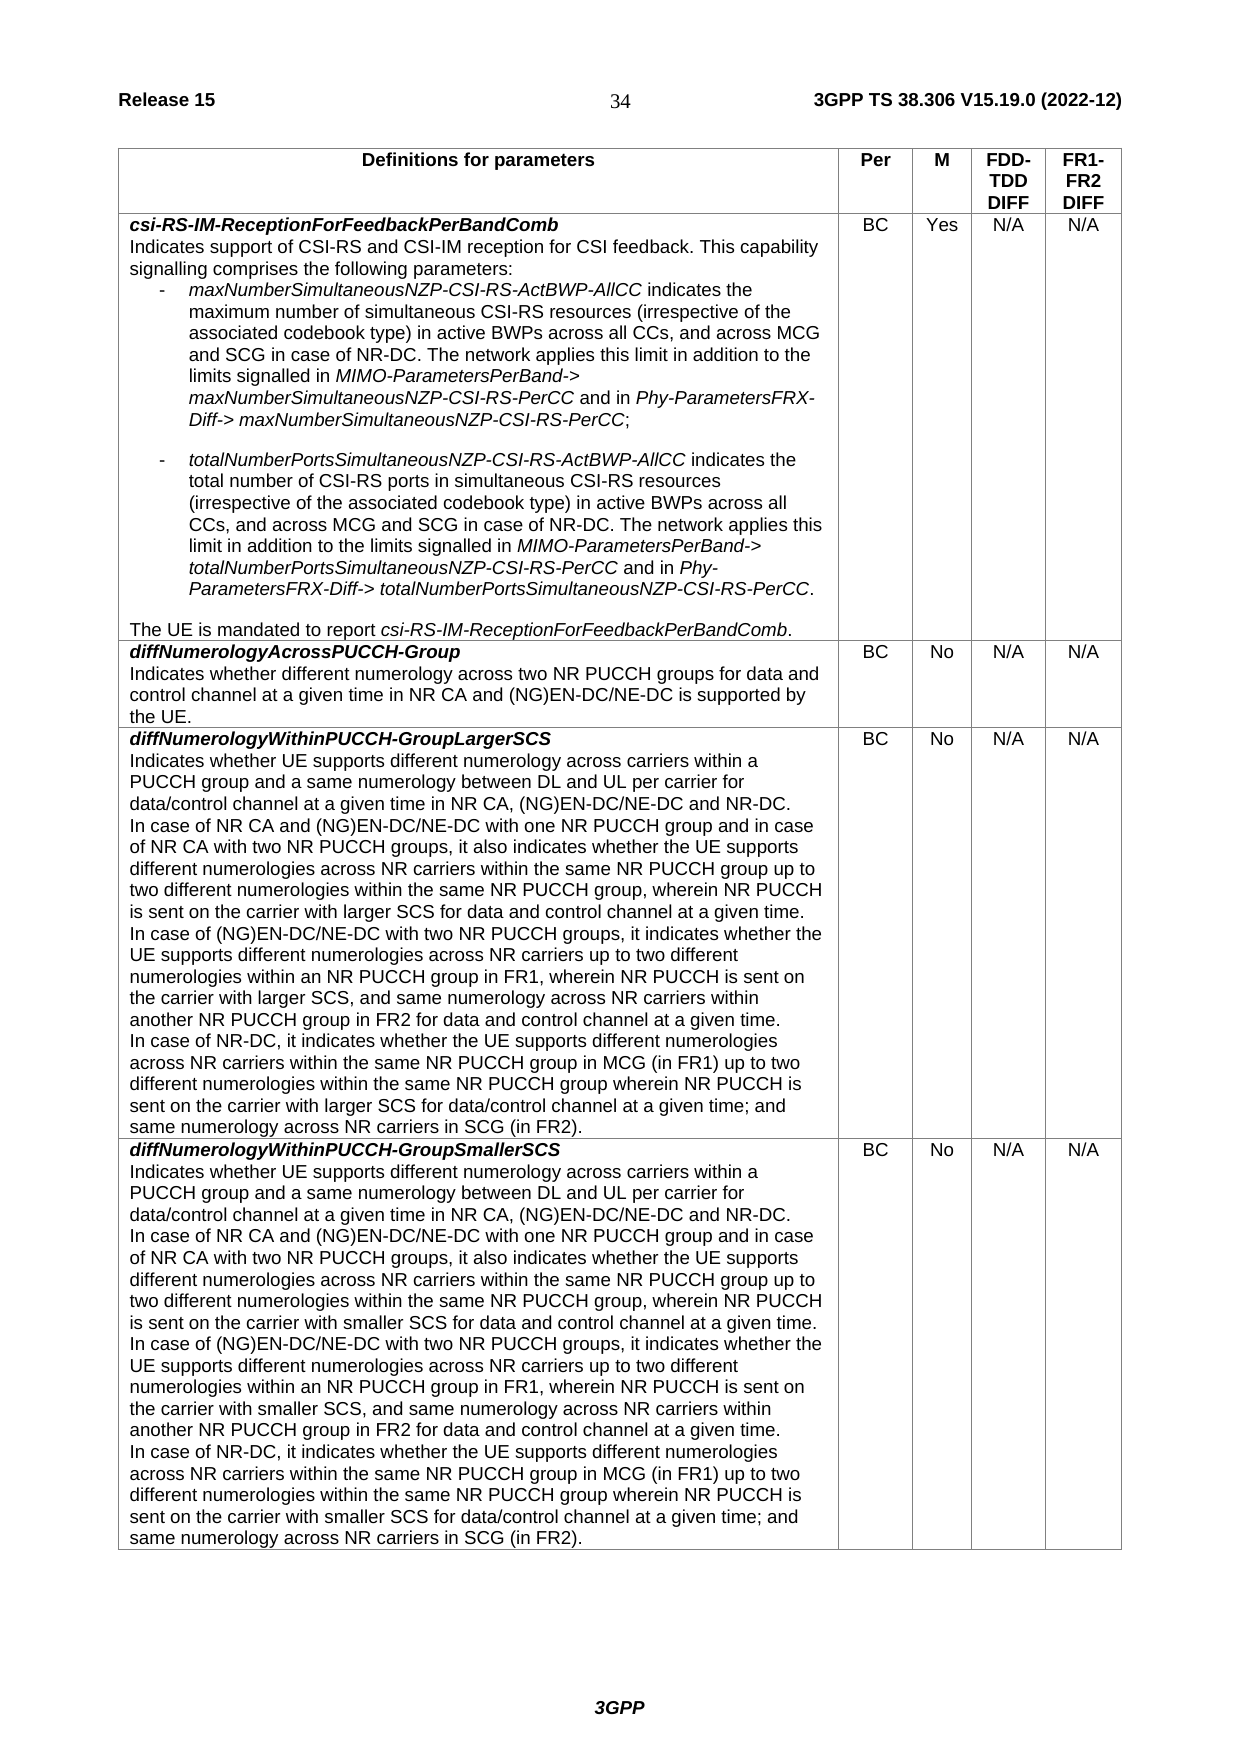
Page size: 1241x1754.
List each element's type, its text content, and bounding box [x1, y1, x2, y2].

table_header FR1-FR2 DIFF [1046, 149, 1121, 213]
table_header FDD-TDD DIFF [972, 149, 1045, 213]
table_header Per [839, 149, 912, 213]
table_header M [913, 149, 971, 213]
table_cell BC [839, 728, 912, 1138]
table_cell N/A [1046, 641, 1121, 727]
table_cell N/A [1046, 728, 1121, 1138]
table_cell No [913, 1139, 971, 1549]
table_cell N/A [972, 214, 1045, 640]
table_cell N/A [1046, 1139, 1121, 1549]
table_cell N/A [972, 641, 1045, 727]
table_cell csi-RS-IM-ReceptionForFeedbackPerBandComb Indicates support of CSI-RS and CSI-IM reception for CSI feedback. This capability signalling comprises the following parameters: - maxNumberSimultaneousNZP-CSI-RS-ActBWP-AllCC indicates the maximum number of simultaneous CSI-RS resources (irrespective of the associated codebook type) in active BWPs across all CCs, and across MCG and SCG in case of NR-DC. The network applies this limit in addition to the limits signalled in MIMO-ParametersPerBand-> maxNumberSimultaneousNZP-CSI-RS-PerCC and in Phy-ParametersFRX-Diff-> maxNumberSimultaneousNZP-CSI-RS-PerCC; - totalNumberPortsSimultaneousNZP-CSI-RS-ActBWP-AllCC indicates the total number of CSI-RS ports in simultaneous CSI-RS resources (irrespective of the associated codebook type) in active BWPs across all CCs, and across MCG and SCG in case of NR-DC. The network applies this limit in addition to the limits signalled in MIMO-ParametersPerBand-> totalNumberPortsSimultaneousNZP-CSI-RS-PerCC and in Phy-ParametersFRX-Diff-> totalNumberPortsSimultaneousNZP-CSI-RS-PerCC. The UE is mandated to report csi-RS-IM-ReceptionForFeedbackPerBandComb. [119, 214, 838, 640]
table_cell BC [839, 1139, 912, 1549]
table_cell diffNumerologyWithinPUCCH-GroupLargerSCS Indicates whether UE supports different numerology across carriers within a PUCCH group and a same numerology between DL and UL per carrier for data/control channel at a given time in NR CA, (NG)EN-DC/NE-DC and NR-DC. In case of NR CA and (NG)EN-DC/NE-DC with one NR PUCCH group and in case of NR CA with two NR PUCCH groups, it also indicates whether the UE supports different numerologies across NR carriers within the same NR PUCCH group up to two different numerologies within the same NR PUCCH group, wherein NR PUCCH is sent on the carrier with larger SCS for data and control channel at a given time. In case of (NG)EN-DC/NE-DC with two NR PUCCH groups, it indicates whether the UE supports different numerologies across NR carriers up to two different numerologies within an NR PUCCH group in FR1, wherein NR PUCCH is sent on the carrier with larger SCS, and same numerology across NR carriers within another NR PUCCH group in FR2 for data and control channel at a given time. In case of NR-DC, it indicates whether the UE supports different numerologies across NR carriers within the same NR PUCCH group in MCG (in FR1) up to two different numerologies within the same NR PUCCH group wherein NR PUCCH is sent on the carrier with larger SCS for data/control channel at a given time; and same numerology across NR carriers in SCG (in FR2). [119, 728, 838, 1138]
table_cell Yes [913, 214, 971, 640]
table_cell No [913, 641, 971, 727]
table_cell diffNumerologyWithinPUCCH-GroupSmallerSCS Indicates whether UE supports different numerology across carriers within a PUCCH group and a same numerology between DL and UL per carrier for data/control channel at a given time in NR CA, (NG)EN-DC/NE-DC and NR-DC. In case of NR CA and (NG)EN-DC/NE-DC with one NR PUCCH group and in case of NR CA with two NR PUCCH groups, it also indicates whether the UE supports different numerologies across NR carriers within the same NR PUCCH group up to two different numerologies within the same NR PUCCH group, wherein NR PUCCH is sent on the carrier with smaller SCS for data and control channel at a given time. In case of (NG)EN-DC/NE-DC with two NR PUCCH groups, it indicates whether the UE supports different numerologies across NR carriers up to two different numerologies within an NR PUCCH group in FR1, wherein NR PUCCH is sent on the carrier with smaller SCS, and same numerology across NR carriers within another NR PUCCH group in FR2 for data and control channel at a given time. In case of NR-DC, it indicates whether the UE supports different numerologies across NR carriers within the same NR PUCCH group in MCG (in FR1) up to two different numerologies within the same NR PUCCH group wherein NR PUCCH is sent on the carrier with smaller SCS for data/control channel at a given time; and same numerology across NR carriers in SCG (in FR2). [119, 1139, 838, 1549]
table_cell N/A [972, 728, 1045, 1138]
table_cell BC [839, 214, 912, 640]
table_cell diffNumerologyAcrossPUCCH-Group Indicates whether different numerology across two NR PUCCH groups for data and control channel at a given time in NR CA and (NG)EN-DC/NE-DC is supported by the UE. [119, 641, 838, 727]
table_cell N/A [972, 1139, 1045, 1549]
table_cell N/A [1046, 214, 1121, 640]
table_cell No [913, 728, 971, 1138]
table_header Definitions for parameters [119, 149, 838, 213]
table_cell BC [839, 641, 912, 727]
